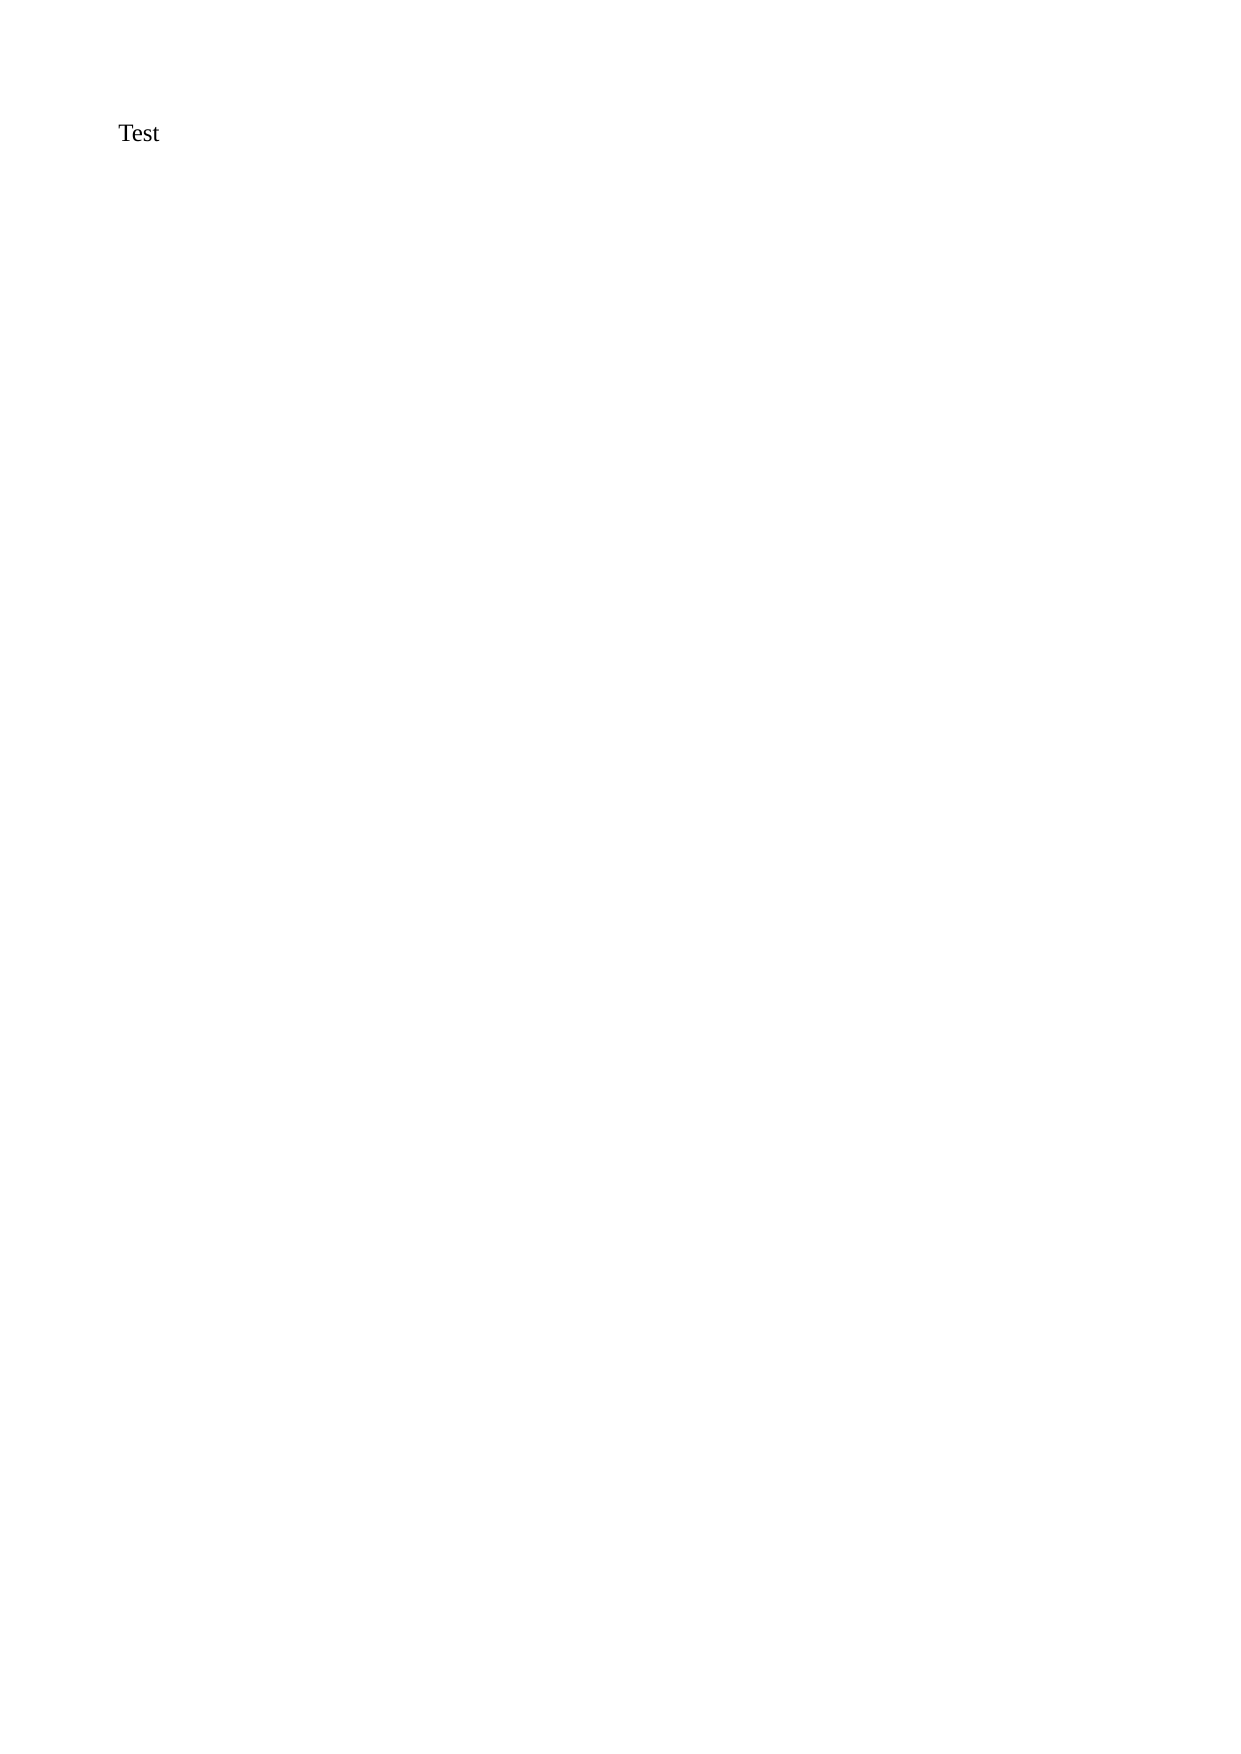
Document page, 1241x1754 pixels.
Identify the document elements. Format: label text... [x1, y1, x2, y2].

text Test [118, 118, 1122, 147]
